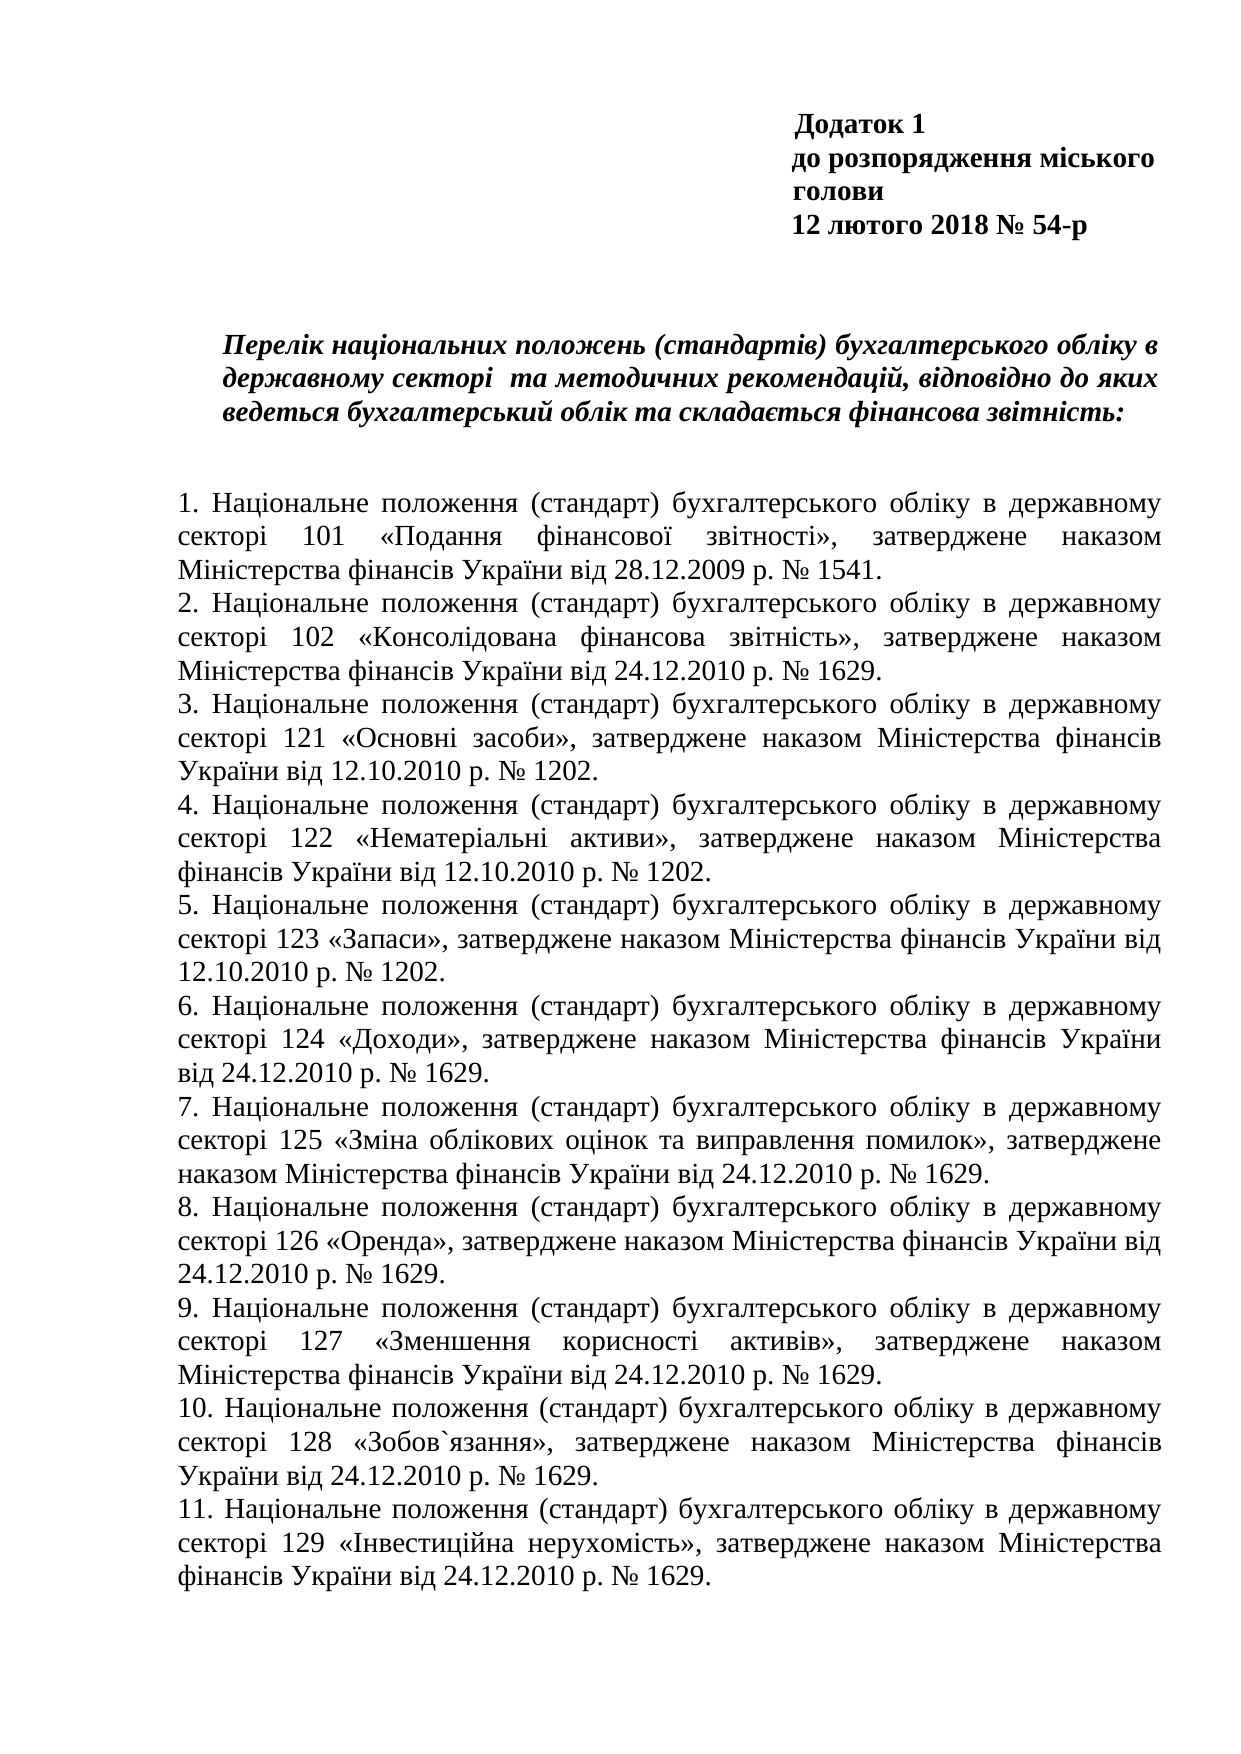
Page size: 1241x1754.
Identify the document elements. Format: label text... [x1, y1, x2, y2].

text 8. Національне положення (стандарт) бухгалтерського обліку в державному секторі 126 «Оренда», затверджене наказом Міністерства фінансів України від 24.12.2010 р. № 1629. [177, 1189, 1162, 1290]
text 12 лютого 2018 № 54-р [222, 207, 1162, 241]
text Перелік національних положень (стандартів) бухгалтерського обліку в державному секторі та методичних рекомендацій, відповідно до яких ведеться бухгалтерський облік та складається фінансова звітність: [222, 327, 1162, 427]
text голови [222, 173, 1162, 207]
text 1. Національне положення (стандарт) бухгалтерського обліку в державному секторі 101 «Подання фінансової звітності», затверджене наказом Міністерства фінансів України від 28.12.2009 р. № 1541. [177, 485, 1162, 586]
text 11. Національне положення (стандарт) бухгалтерського обліку в державному секторі 129 «Інвестиційна нерухомість», затверджене наказом Міністерства фінансів України від 24.12.2010 р. № 1629. [177, 1491, 1162, 1592]
text 4. Національне положення (стандарт) бухгалтерського обліку в державному секторі 122 «Нематеріальні активи», затверджене наказом Міністерства фінансів України від 12.10.2010 р. № 1202. [177, 787, 1162, 887]
text 3. Національне положення (стандарт) бухгалтерського обліку в державному секторі 121 «Основні засоби», затверджене наказом Міністерства фінансів України від 12.10.2010 р. № 1202. [177, 686, 1162, 787]
text 7. Національне положення (стандарт) бухгалтерського обліку в державному секторі 125 «Зміна облікових оцінок та виправлення помилок», затверджене наказом Міністерства фінансів України від 24.12.2010 р. № 1629. [177, 1089, 1162, 1189]
text 2. Національне положення (стандарт) бухгалтерського обліку в державному секторі 102 «Консолідована фінансова звітність», затверджене наказом Міністерства фінансів України від 24.12.2010 р. № 1629. [177, 586, 1162, 686]
text до розпорядження міського [222, 140, 1162, 173]
text 5. Національне положення (стандарт) бухгалтерського обліку в державному секторі 123 «Запаси», затверджене наказом Міністерства фінансів України від 12.10.2010 р. № 1202. [177, 887, 1162, 988]
text Додаток 1 [222, 106, 1162, 140]
text 6. Національне положення (стандарт) бухгалтерського обліку в державному секторі 124 «Доходи», затверджене наказом Міністерства фінансів України від 24.12.2010 р. № 1629. [177, 988, 1162, 1089]
text 9. Національне положення (стандарт) бухгалтерського обліку в державному секторі 127 «Зменшення корисності активів», затверджене наказом Міністерства фінансів України від 24.12.2010 р. № 1629. [177, 1290, 1162, 1391]
text 10. Національне положення (стандарт) бухгалтерського обліку в державному секторі 128 «Зобов`язання», затверджене наказом Міністерства фінансів України від 24.12.2010 р. № 1629. [177, 1391, 1162, 1491]
